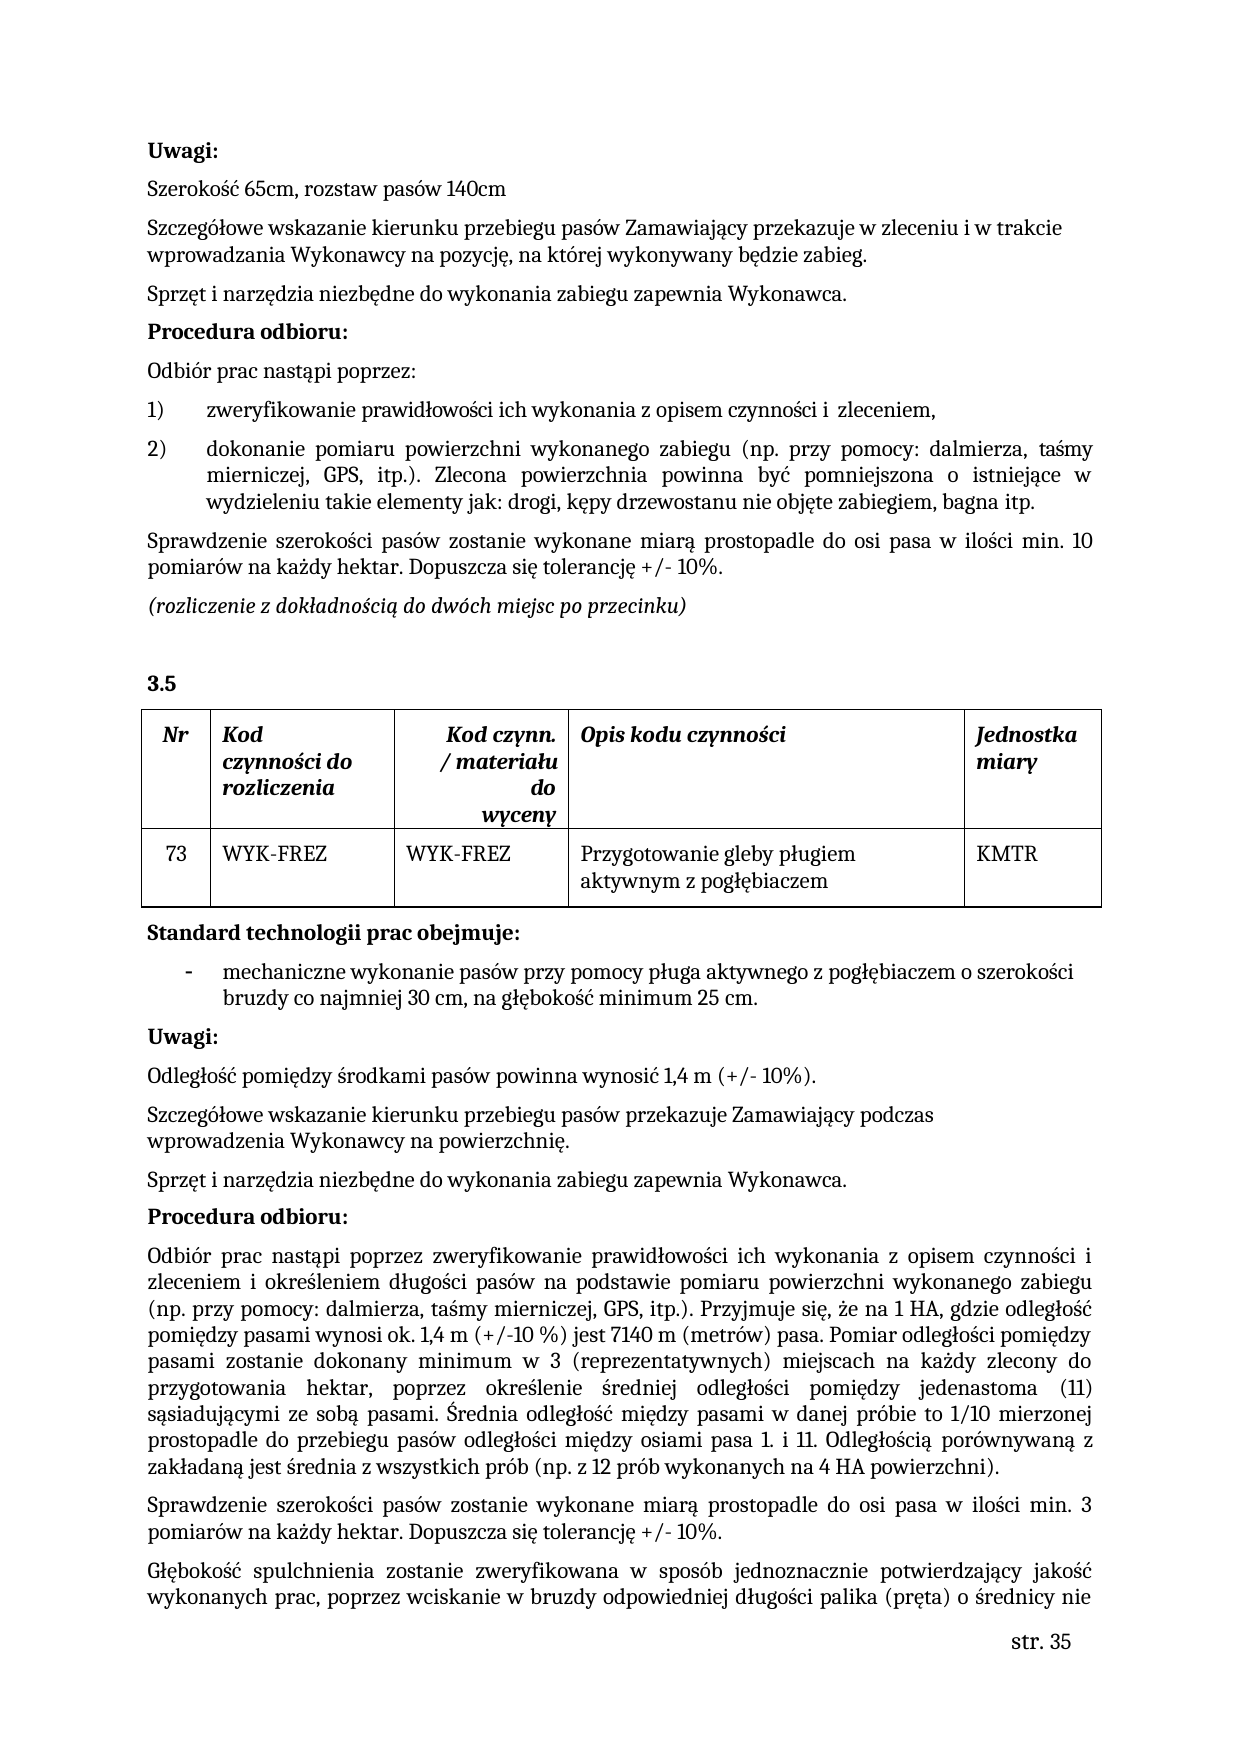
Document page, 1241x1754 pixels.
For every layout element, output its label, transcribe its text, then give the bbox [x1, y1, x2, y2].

text Sprzęt i narzędzia niezbędne do wykonania zabiegu zapewnia Wykonawca. [147, 1167, 1119, 1193]
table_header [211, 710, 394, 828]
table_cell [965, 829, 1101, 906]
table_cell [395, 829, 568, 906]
text  mechaniczne wykonanie pasów przy pomocy pługa aktywnego z pogłębiaczem o szerokości bruzdy co najmniej 30 cm, na głębokość minimum 25 cm. [185, 959, 1093, 1011]
subtitle Procedura odbioru: [147, 1204, 1119, 1230]
subtitle 3.5 [147, 670, 1119, 697]
text Szczegółowe wskazanie kierunku przebiegu pasów Zamawiający przekazuje w zleceniu i w trakcie wprowadzania Wykonawcy na pozycję, na której wykonywany będzie zabieg. [147, 215, 1093, 268]
list dokonanie pomiaru powierzchni wykonanego zabiegu (np. przy pomocy: dalmierza, taśmy mierniczej, GPS, itp.). Zlecona powierzchnia powinna być pomniejszona o istniejące w wydzieleniu takie elementy jak: drogi, kępy drzewostanu nie objęte zabiegiem, bagna itp. [147, 436, 1093, 515]
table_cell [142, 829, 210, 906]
text Odbiór prac nastąpi poprzez: [147, 358, 1119, 384]
text Standard technologii prac obejmuje: [147, 920, 1119, 946]
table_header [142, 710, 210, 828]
text Sprzęt i narzędzia niezbędne do wykonania zabiegu zapewnia Wykonawca. [147, 281, 1119, 307]
subtitle Procedura odbioru: [147, 319, 1119, 346]
list zweryfikowanie prawidłowości ich wykonania z opisem czynności i zleceniem, [147, 397, 1119, 423]
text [147, 1557, 1093, 1610]
text Sprawdzenie szerokości pasów zostanie wykonane miarą prostopadle do osi pasa w ilości min. 3 pomiarów na każdy hektar. Dopuszcza się tolerancję +/- 10%. [147, 1492, 1093, 1545]
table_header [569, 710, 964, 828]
text Sprawdzenie szerokości pasów zostanie wykonane miarą prostopadle do osi pasa w ilości min. 10 pomiarów na każdy hektar. Dopuszcza się tolerancję +/- 10%. [147, 527, 1093, 580]
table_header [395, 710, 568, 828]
subtitle Uwagi: [147, 1024, 1119, 1050]
text Odległość pomiędzy środkami pasów powinna wynosić 1,4 m (+/- 10%). [147, 1063, 1119, 1089]
text Odbiór prac nastąpi poprzez zweryfikowanie prawidłowości ich wykonania z opisem czynności i zleceniem i określeniem długości pasów na podstawie pomiaru powierzchni wykonanego zabiegu (np. przy pomocy: dalmierza, taśmy mierniczej, GPS, itp.). Przyjmuje się, że na 1 HA, gdzie odległość pomiędzy pasami wynosi ok. 1,4 m (+/-10 %) jest 7140 m (metrów) pasa. Pomiar odległości pomiędzy pasami zostanie dokonany minimum w 3 (reprezentatywnych) miejscach na każdy zlecony do przygotowania hektar, poprzez określenie średniej odległości pomiędzy jedenastoma (11) sąsiadującymi ze sobą pasami. Średnia odległość między pasami w danej próbie to 1/10 mierzonej prostopadle do przebiegu pasów odległości między osiami pasa 1. i 11. Odległością porównywaną z zakładaną jest średnia z wszystkich prób (np. z 12 prób wykonanych na 4 HA powierzchni). [147, 1243, 1093, 1480]
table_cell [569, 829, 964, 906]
text Szczegółowe wskazanie kierunku przebiegu pasów przekazuje Zamawiający podczas wprowadzenia Wykonawcy na powierzchnię. [147, 1102, 978, 1154]
text Szerokość 65cm, rozstaw pasów 140cm [147, 176, 1119, 203]
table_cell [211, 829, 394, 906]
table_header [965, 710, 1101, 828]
text (rozliczenie z dokładnością do dwóch miejsc po przecinku) [147, 593, 1119, 619]
subtitle Uwagi: [147, 137, 1119, 164]
